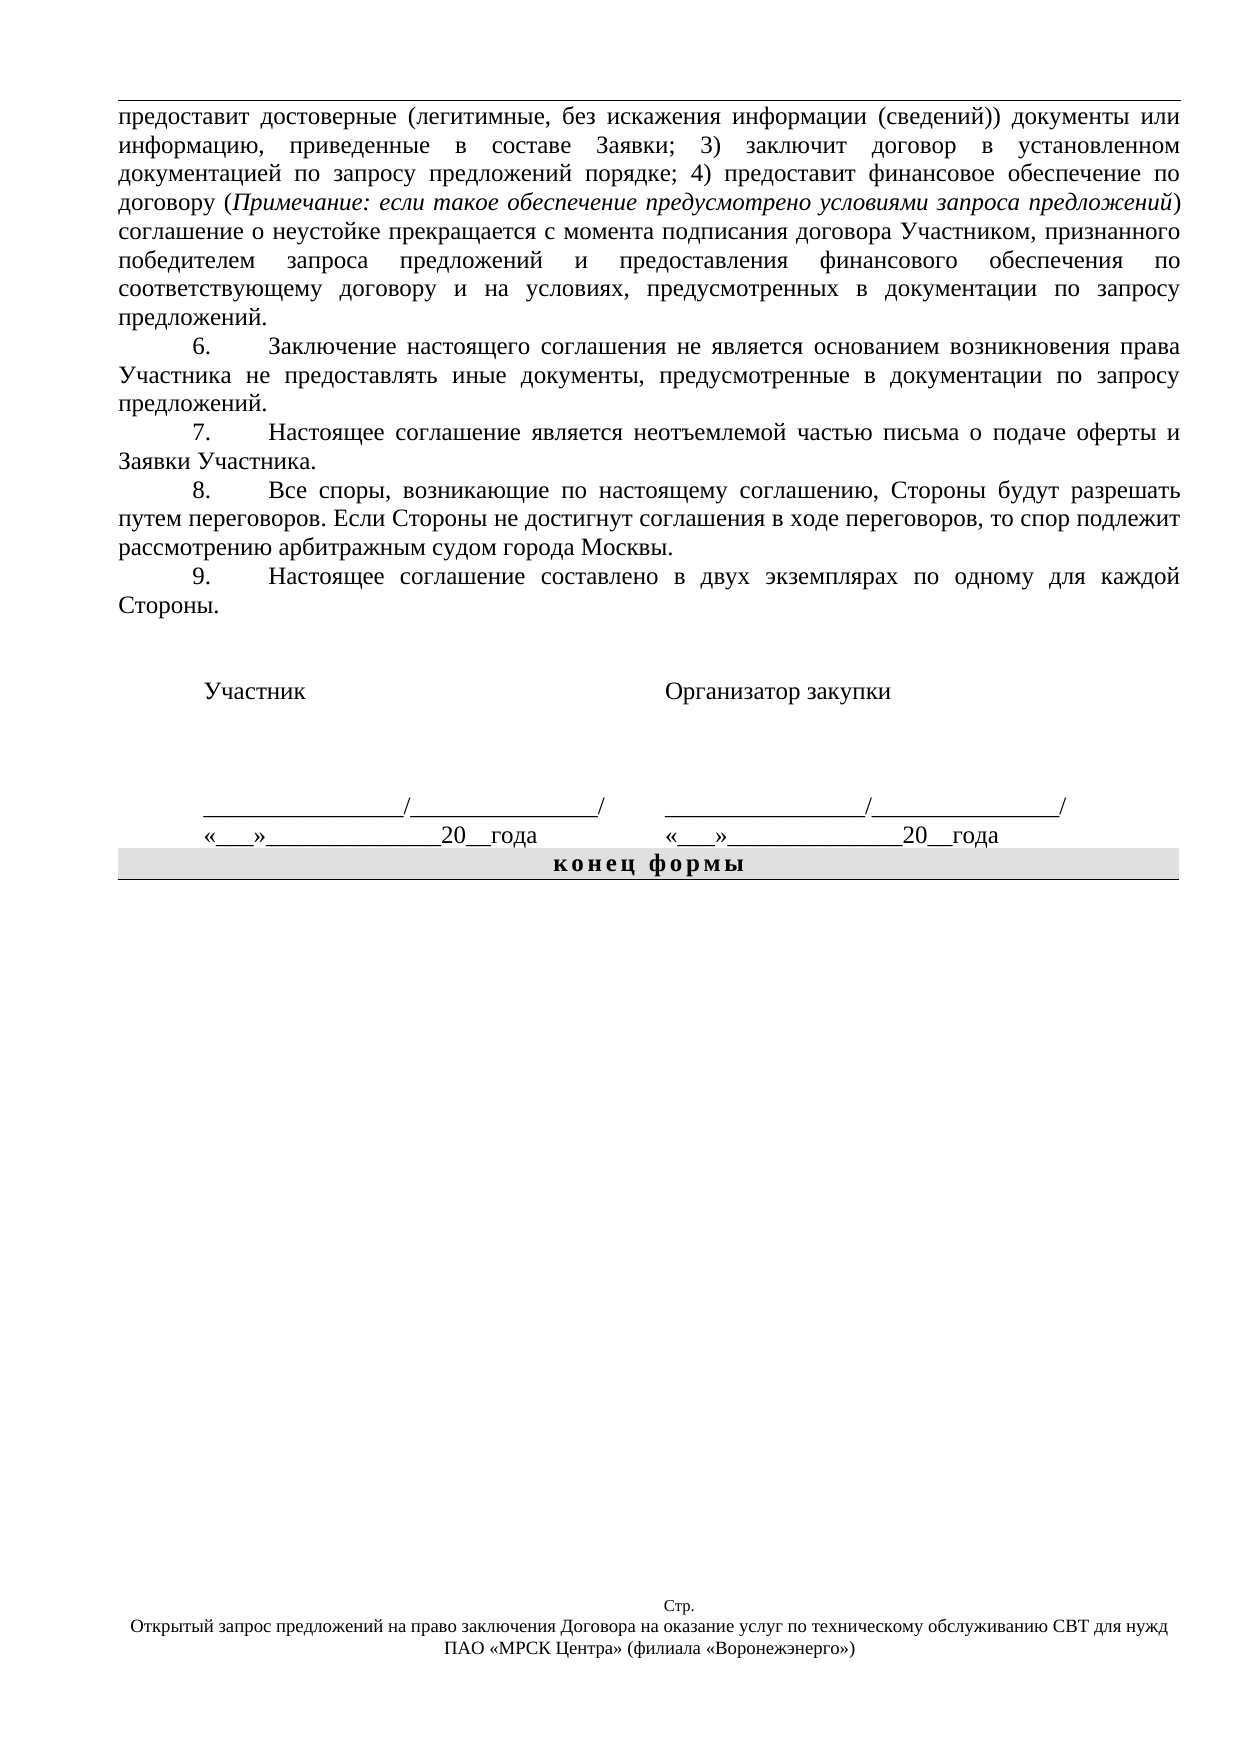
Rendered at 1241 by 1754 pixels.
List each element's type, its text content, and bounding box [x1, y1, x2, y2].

table_cell ________________/_______________/ «___»______________20__года [654, 705, 1115, 848]
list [118, 101, 1181, 331]
table_header Участник [192, 676, 653, 705]
text конец формы [118, 848, 1179, 879]
list Настоящее соглашение является неотъемлемой частью письма о подаче оферты и Заявки Участника. [118, 417, 1181, 475]
table_cell ________________/_______________/ «___»______________20__года [192, 705, 653, 848]
list Заключение настоящего соглашения не является основанием возникновения права Участника не предоставлять иные документы, предусмотренные в документации по запросу предложений. [118, 331, 1181, 417]
list Все споры, возникающие по настоящему соглашению, Стороны будут разрешать путем переговоров. Если Стороны не достигнут соглашения в ходе переговоров, то спор подлежит рассмотрению арбитражным судом города Москвы. [118, 475, 1181, 561]
table_header Организатор закупки [654, 676, 1115, 705]
list Настоящее соглашение составлено в двух экземплярах по одному для каждой Стороны. [118, 561, 1181, 618]
